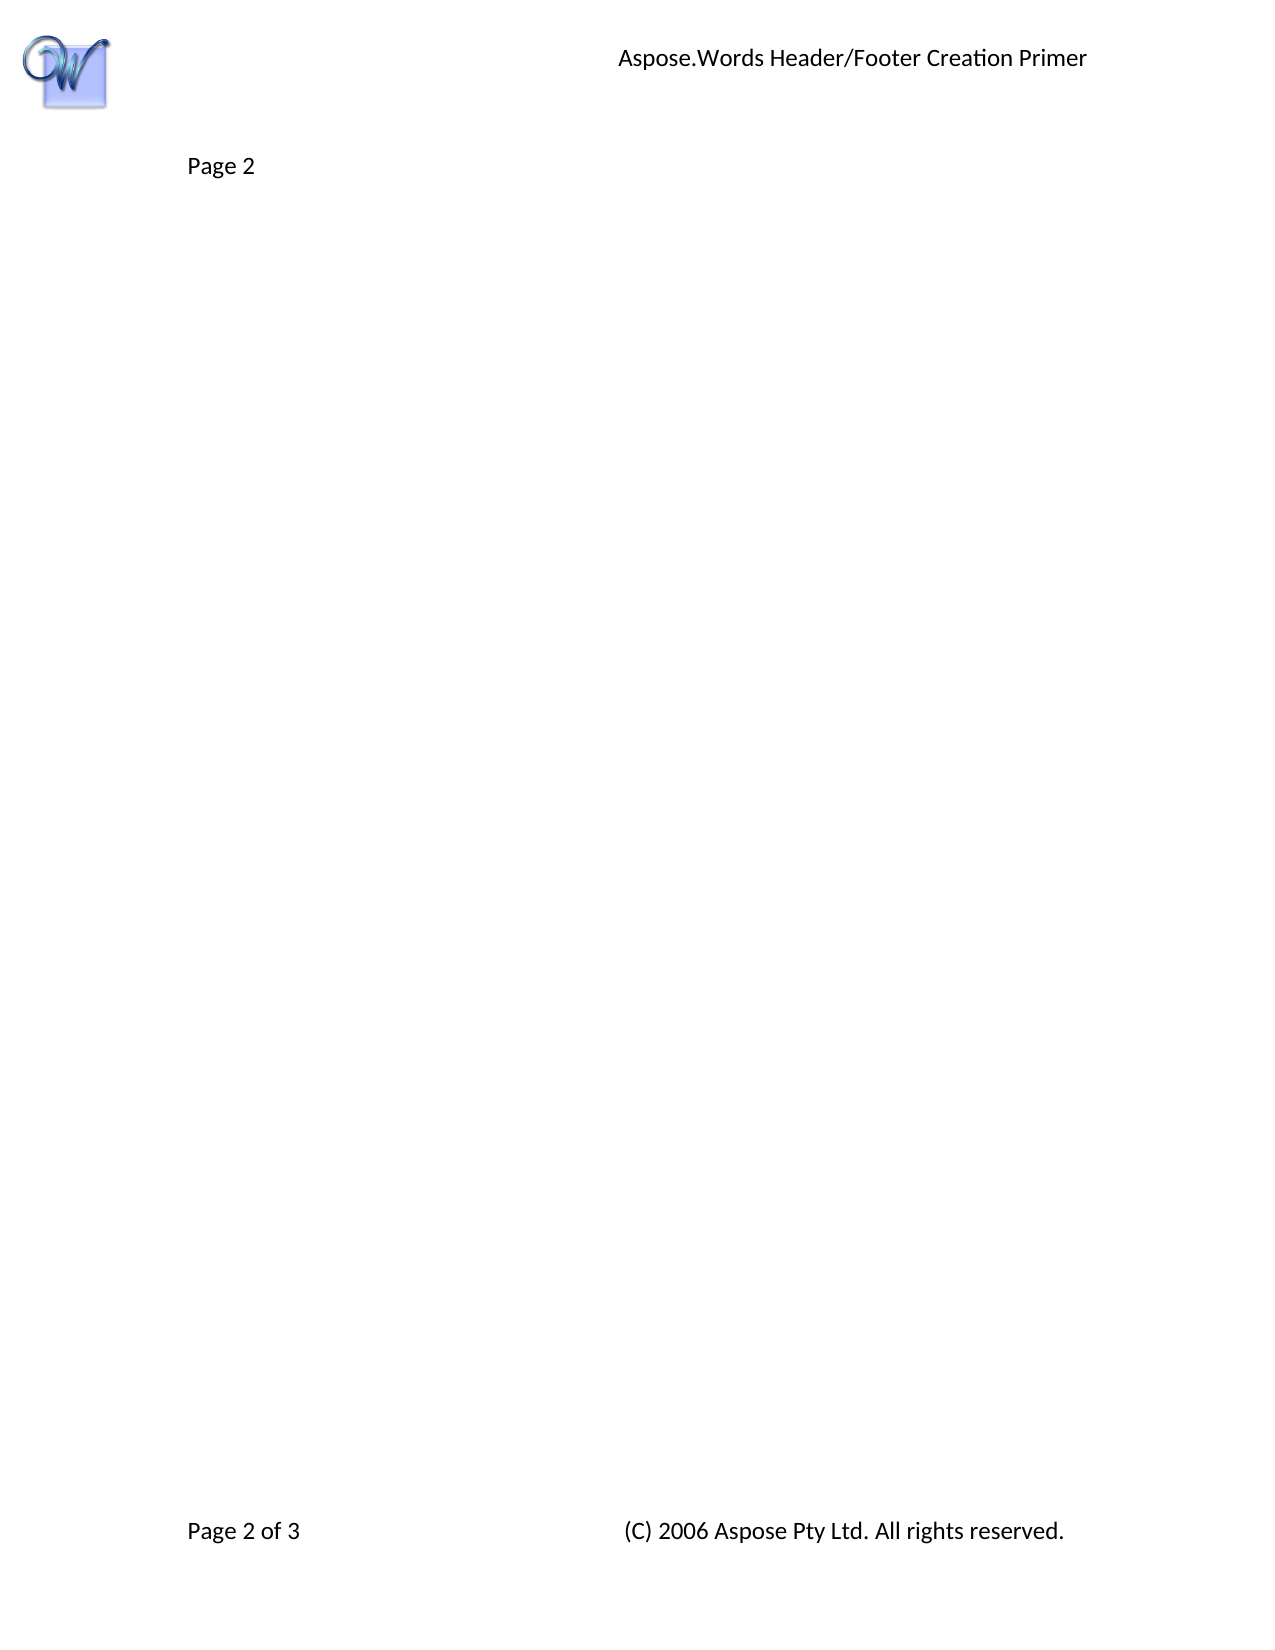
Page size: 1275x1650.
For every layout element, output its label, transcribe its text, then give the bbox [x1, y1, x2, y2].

picture [20, 20, 126, 125]
text Page 1Page 2 [187, 150, 1087, 181]
